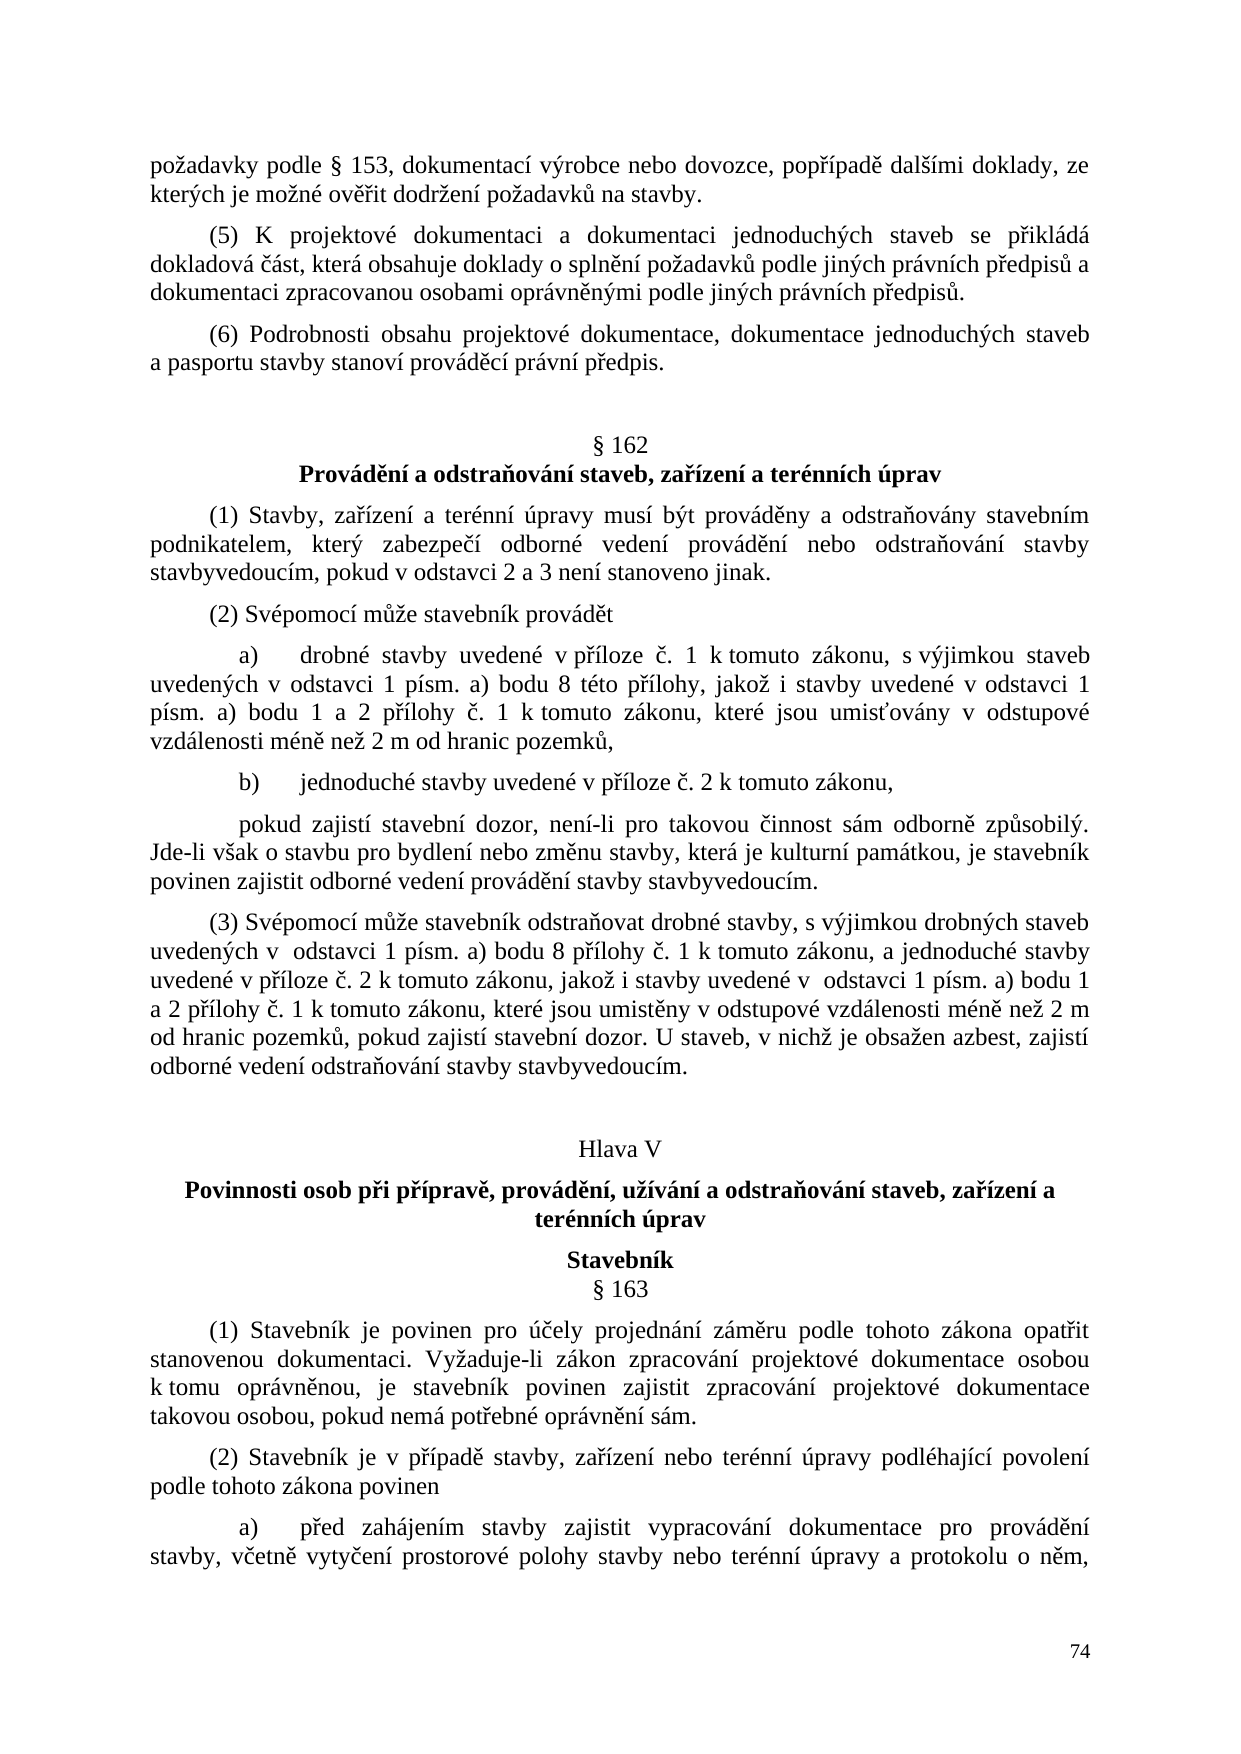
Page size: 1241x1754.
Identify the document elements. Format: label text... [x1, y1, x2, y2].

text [150, 1512, 1090, 1570]
text (2) Svépomocí může stavebník provádět [150, 599, 1090, 627]
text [150, 150, 1090, 207]
text Povinnosti osob při přípravě, provádění, užívání a odstraňování staveb, zařízení a terénních úprav [150, 1175, 1090, 1232]
text (1) Stavby, zařízení a terénní úpravy musí být prováděny a odstraňovány stavebním podnikatelem, který zabezpečí odborné vedení provádění nebo odstraňování stavby stavbyvedoucím, pokud v odstavci 2 a 3 není stanoveno jinak. [150, 500, 1090, 586]
text Stavebník [150, 1245, 1090, 1274]
text (2) Stavebník je v případě stavby, zařízení nebo terénní úpravy podléhající povolení podle tohoto zákona povinen [150, 1442, 1090, 1500]
text pokud zajistí stavební dozor, není-li pro takovou činnost sám odborně způsobilý. Jde-li však o stavbu pro bydlení nebo změnu stavby, která je kulturní památkou, je stavebník povinen zajistit odborné vedení provádění stavby stavbyvedoucím. [150, 809, 1090, 895]
text a) drobné stavby uvedené v příloze č. 1 k tomuto zákonu, s výjimkou staveb uvedených v odstavci 1 písm. a) bodu 8 této přílohy, jakož i stavby uvedené v odstavci 1 písm. a) bodu 1 a 2 přílohy č. 1 k tomuto zákonu, které jsou umisťovány v odstupové vzdálenosti méně než 2 m od hranic pozemků, [150, 640, 1090, 755]
text § 163 [150, 1274, 1090, 1302]
text (3) Svépomocí může stavebník odstraňovat drobné stavby, s výjimkou drobných staveb uvedených v odstavci 1 písm. a) bodu 8 přílohy č. 1 k tomuto zákonu, a jednoduché stavby uvedené v příloze č. 2 k tomuto zákonu, jakož i stavby uvedené v odstavci 1 písm. a) bodu 1 a 2 přílohy č. 1 k tomuto zákonu, které jsou umistěny v odstupové vzdálenosti méně než 2 m od hranic pozemků, pokud zajistí stavební dozor. U staveb, v nichž je obsažen azbest, zajistí odborné vedení odstraňování stavby stavbyvedoucím. [150, 907, 1090, 1080]
text Hlava V [150, 1134, 1090, 1162]
text (6) Podrobnosti obsahu projektové dokumentace, dokumentace jednoduchých staveb a pasportu stavby stanoví prováděcí právní předpis. [150, 319, 1090, 376]
text (5) K projektové dokumentaci a dokumentaci jednoduchých staveb se přikládá dokladová část, která obsahuje doklady o splnění požadavků podle jiných právních předpisů a dokumentaci zpracovanou osobami oprávněnými podle jiných právních předpisů. [150, 220, 1090, 306]
text b) jednoduché stavby uvedené v příloze č. 2 k tomuto zákonu, [150, 767, 1090, 796]
text § 162 Provádění a odstraňování staveb, zařízení a terénních úprav [150, 430, 1090, 487]
text (1) Stavebník je povinen pro účely projednání záměru podle tohoto zákona opatřit stanovenou dokumentaci. Vyžaduje-li zákon zpracování projektové dokumentace osobou k tomu oprávněnou, je stavebník povinen zajistit zpracování projektové dokumentace takovou osobou, pokud nemá potřebné oprávnění sám. [150, 1315, 1090, 1430]
